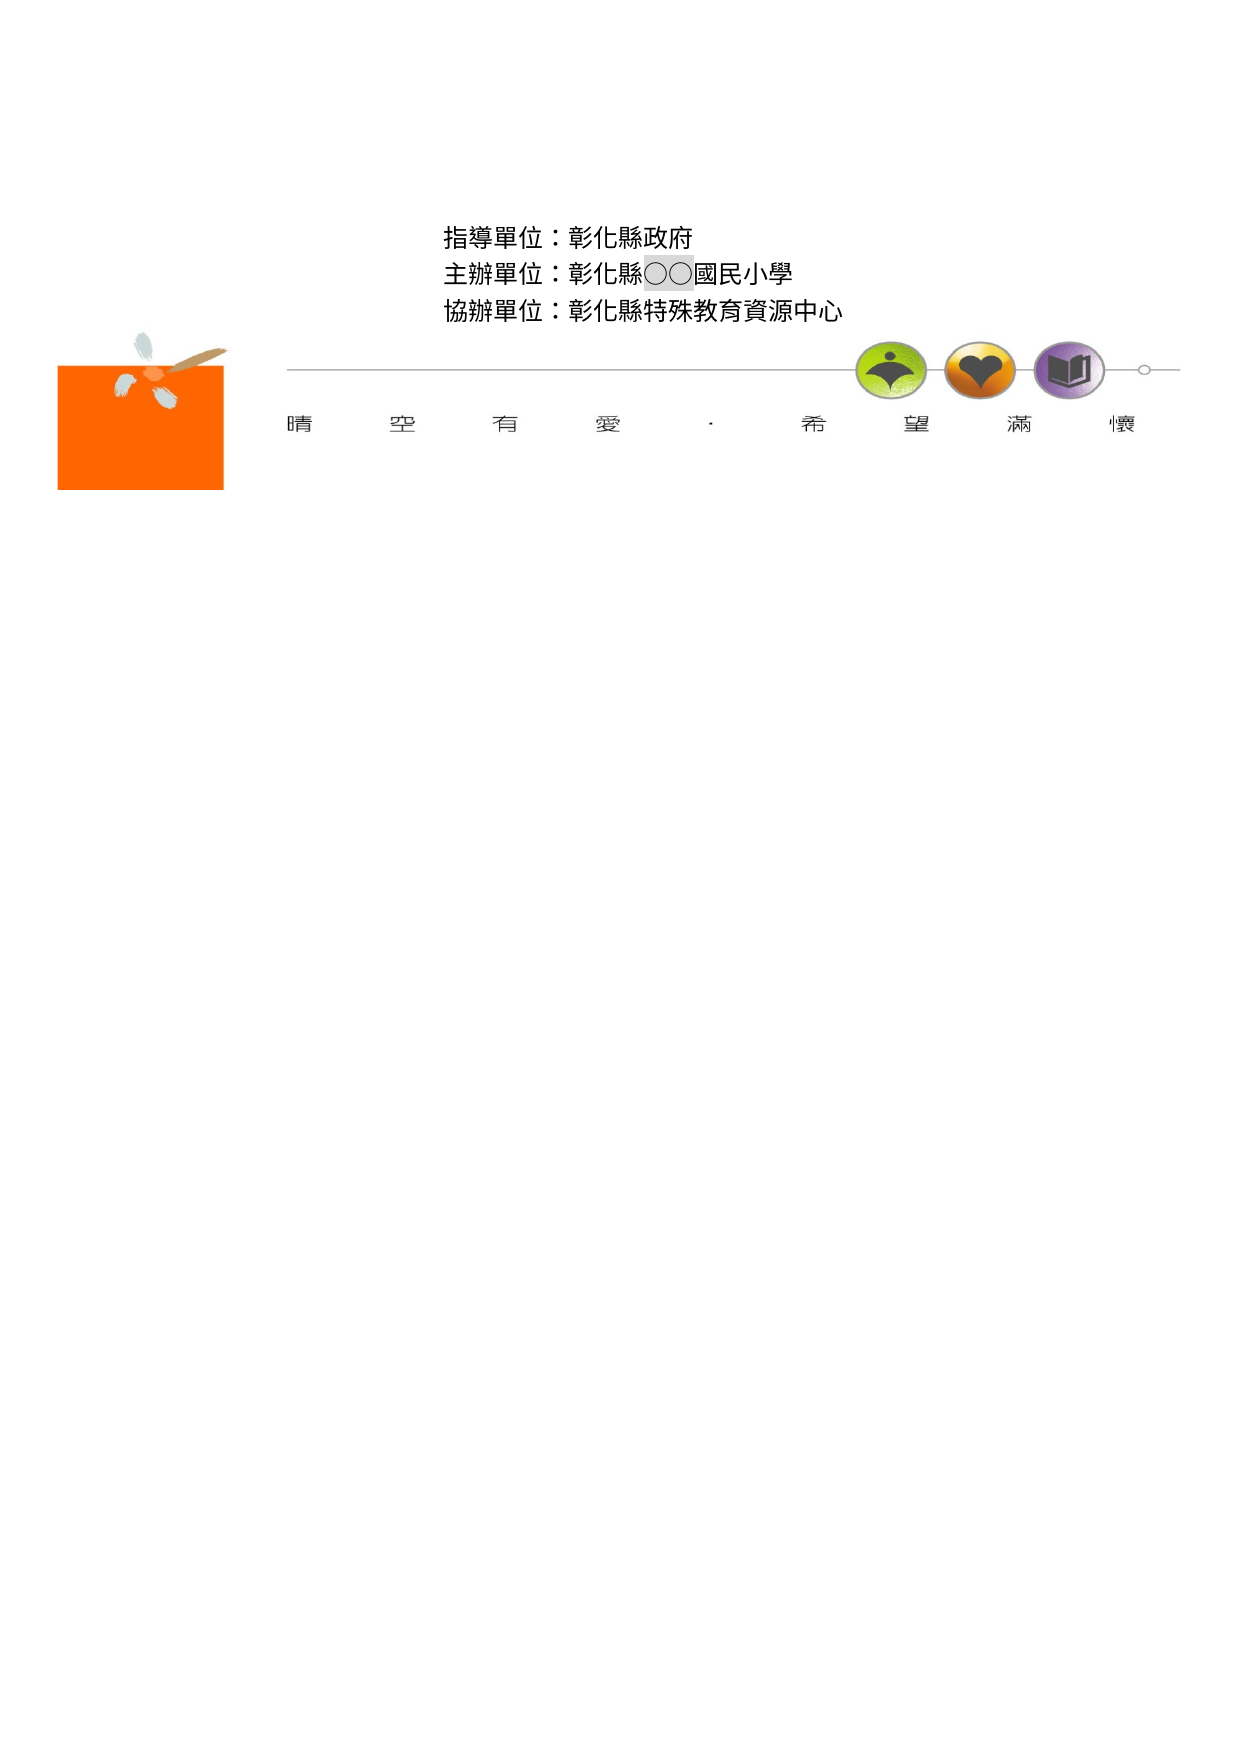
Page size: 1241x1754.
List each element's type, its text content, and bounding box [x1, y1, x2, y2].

picture [57, 290, 1183, 490]
text 主辦單位：彰化縣○○國民小學 [694, 255, 1152, 291]
text 主辦單位：彰化縣○○國民小學 [89, 255, 644, 291]
text 協辦單位：彰化縣特殊教育資源中心 [89, 291, 1152, 327]
text 指導單位：彰化縣政府 [89, 218, 1152, 255]
